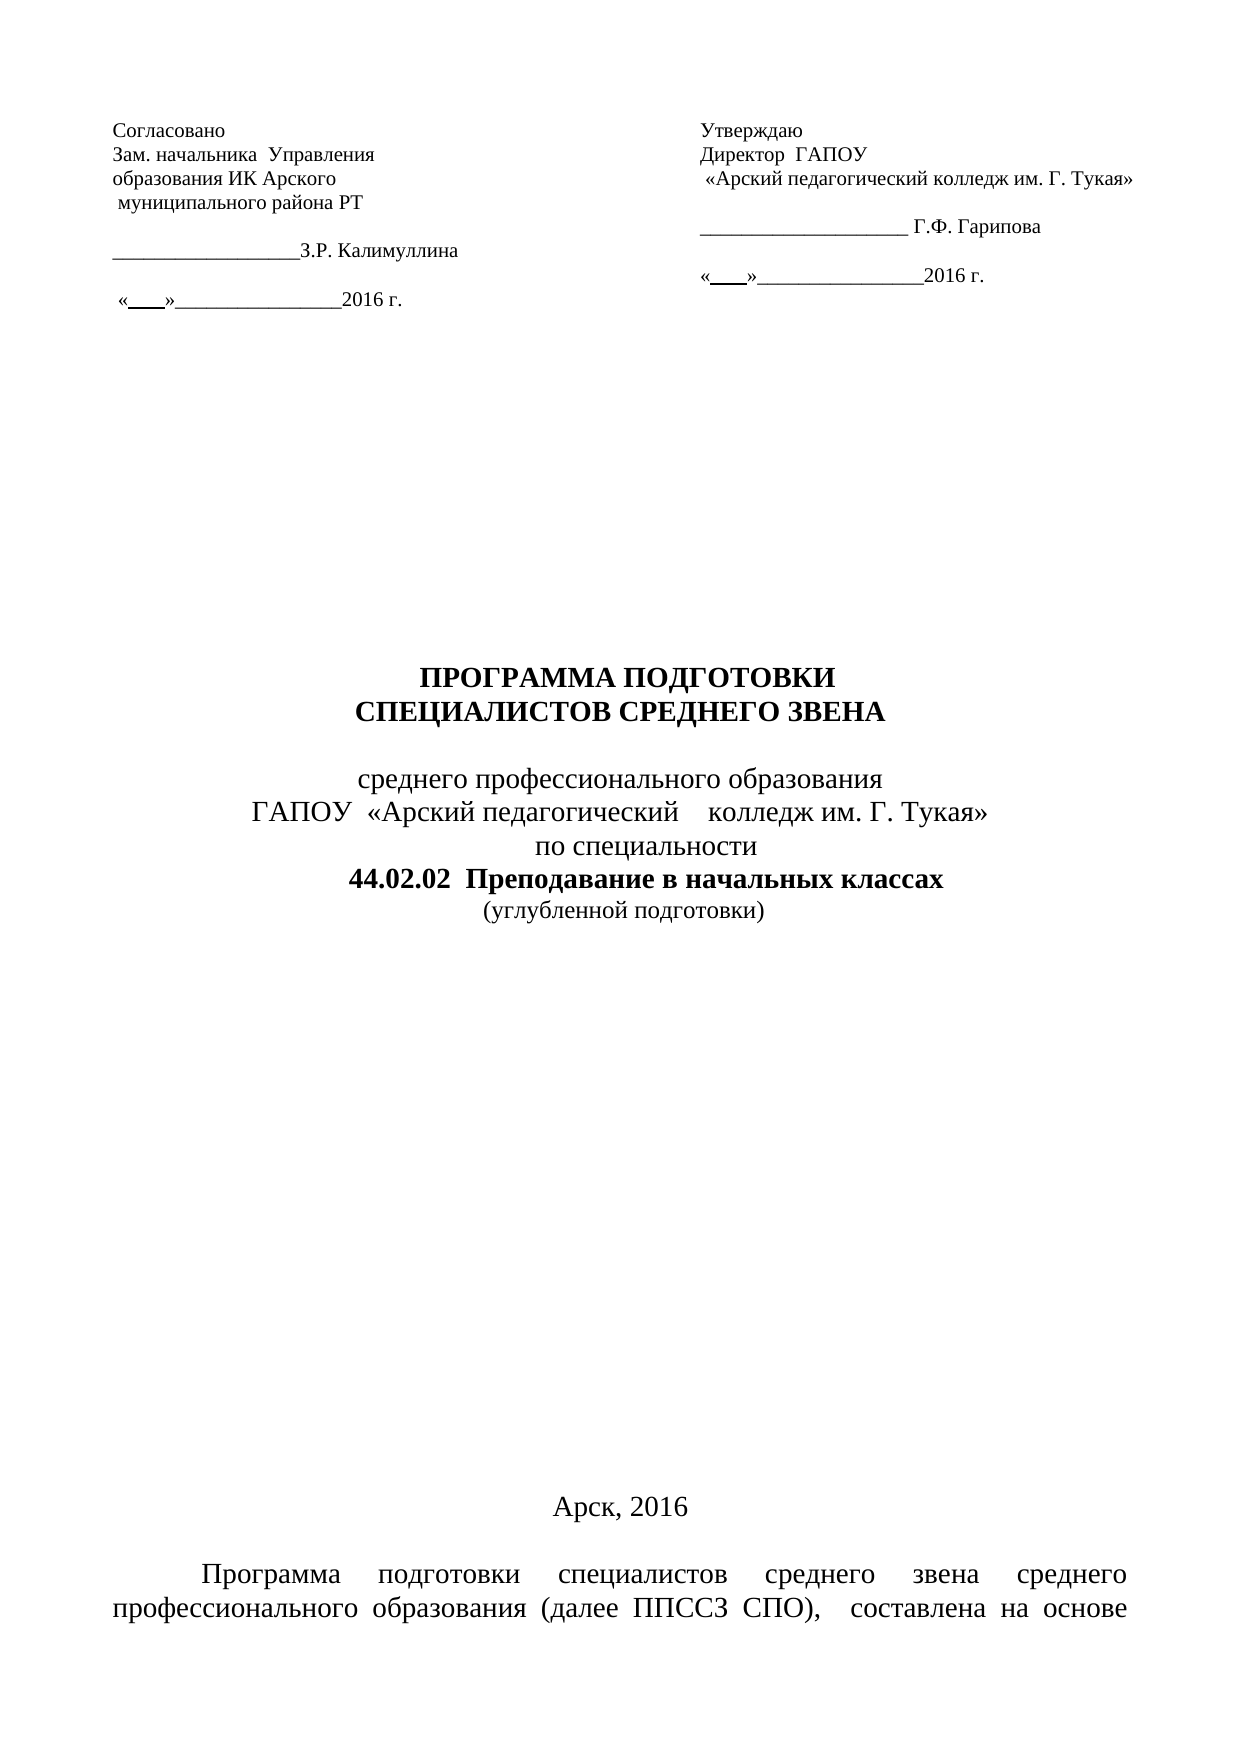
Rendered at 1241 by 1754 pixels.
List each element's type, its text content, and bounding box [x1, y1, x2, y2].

text программА ПОДГОТОВКИ [112, 660, 1128, 694]
text Арск, 2016 [112, 1489, 1128, 1523]
text среднего профессионального образования [112, 761, 1128, 794]
text (углубленной подготовки) [112, 895, 1128, 924]
text 44.02.02 Преподавание в начальных классах [112, 862, 1128, 895]
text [112, 1557, 1128, 1624]
text СПЕЦИАЛИСТОВ СРЕДНЕГО ЗВЕНА [112, 694, 1128, 727]
table_header Согласовано Зам. начальника Управления образования ИК Арского муниципального района РТ __________________З.Р. Калимуллина « »________________2016 г. [101, 118, 688, 311]
text ГАПОУ «Арский педагогический колледж им. Г. Тукая» [112, 794, 1128, 828]
table_header Утверждаю Директор ГАПОУ «Арский педагогический колледж им. Г. Тукая» ____________________ Г.Ф. Гарипова « »________________2016 г. [689, 118, 1207, 311]
text по специальности [112, 828, 1128, 862]
